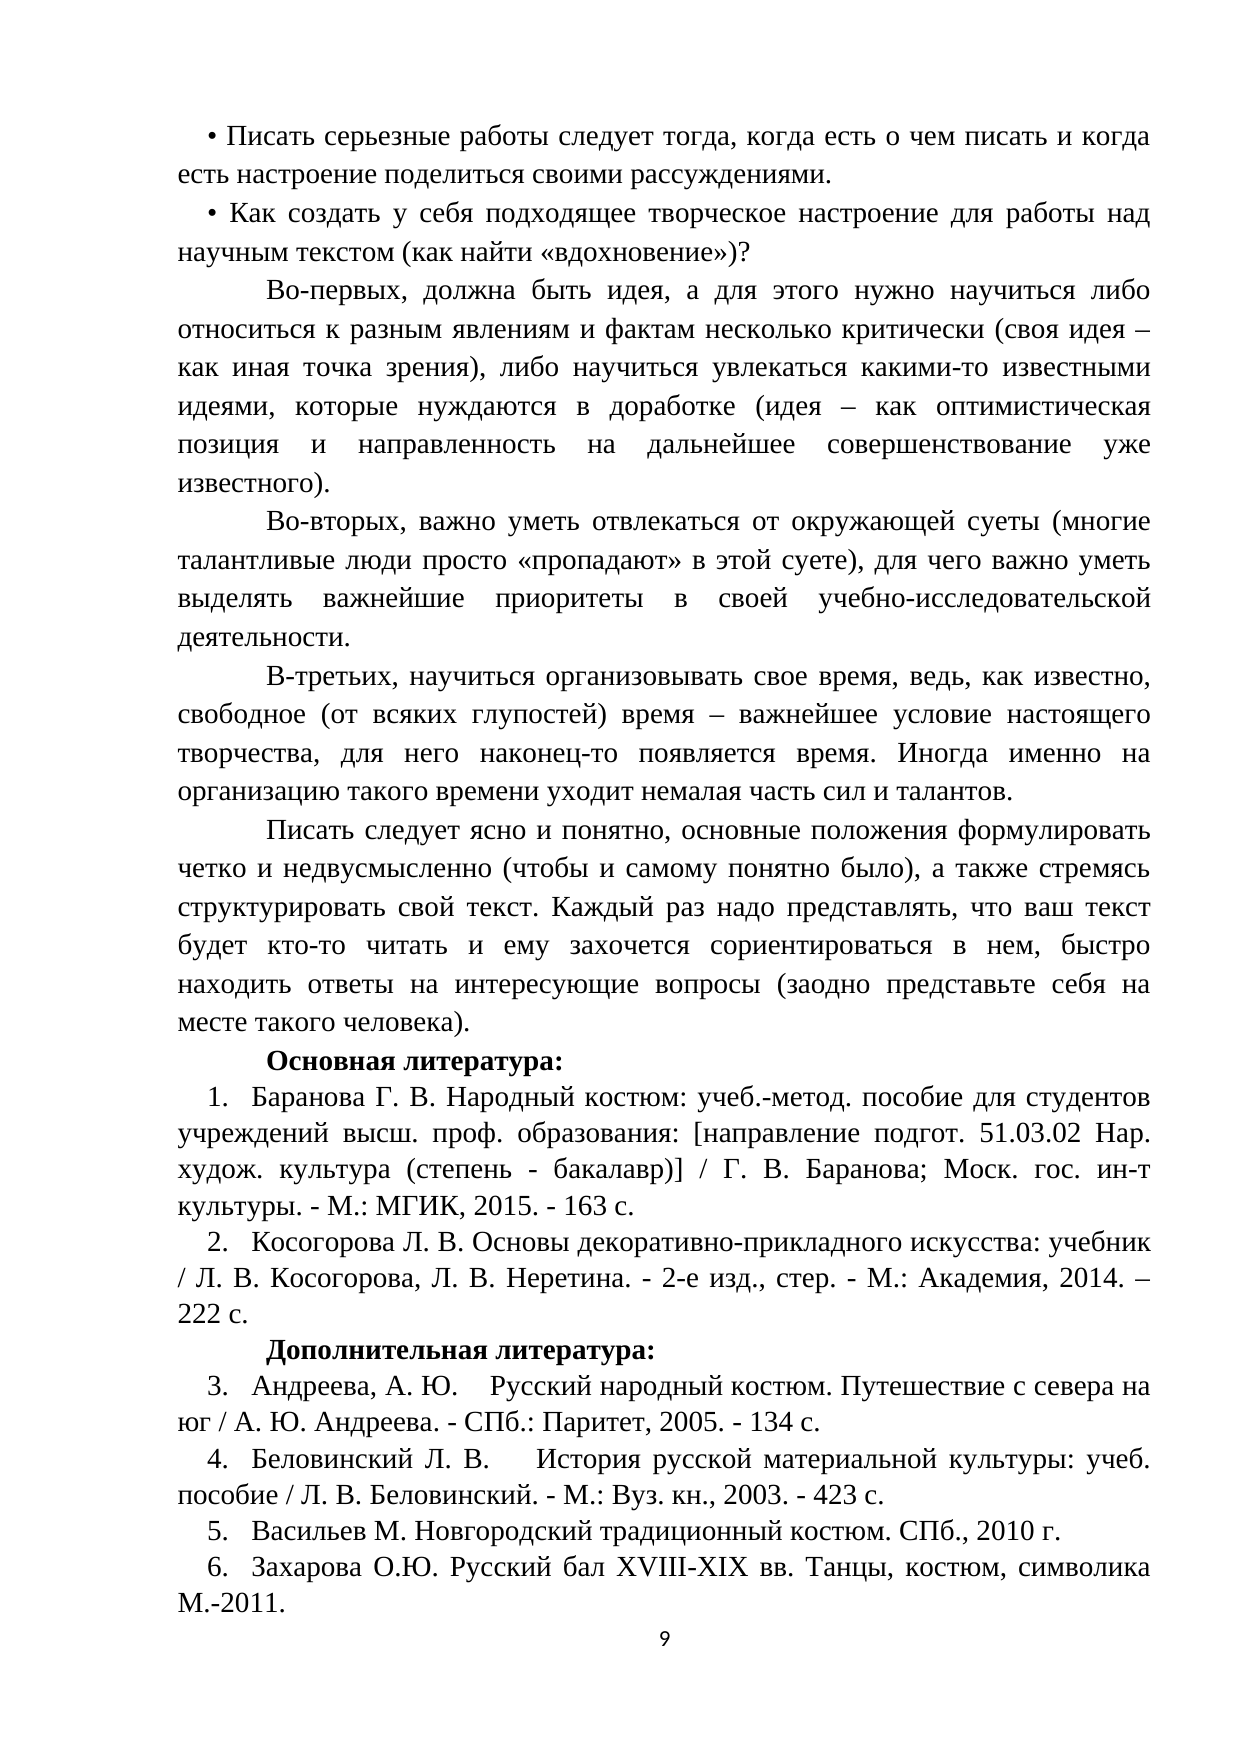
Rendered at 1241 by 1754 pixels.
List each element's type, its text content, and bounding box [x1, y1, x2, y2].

text Во-первых, должна быть идея, а для этого нужно научиться либо относиться к разным явлениям и фактам несколько критически (своя идея – как иная точка зрения), либо научиться увлекаться какими-то известными идеями, которые нуждаются в доработке (идея – как оптимистическая позиция и направленность на дальнейшее совершенствование уже известного). [177, 272, 1152, 498]
list Захарова О.Ю. Русский бал XVIII-XIX вв. Танцы, костюм, символика М.-2011. [177, 1549, 1152, 1619]
text В-третьих, научиться организовывать свое время, ведь, как известно, свободное (от всяких глупостей) время – важнейшее условие настоящего творчества, для него наконец-то появляется время. Иногда именно на организацию такого времени уходит немалая часть сил и талантов. [177, 658, 1152, 807]
text • Писать серьезные работы следует тогда, когда есть о чем писать и когда есть настроение поделиться своими рассуждениями. [177, 118, 1152, 190]
list Баранова Г. В. Народный костюм: учеб.-метод. пособие для студентов учреждений высш. проф. образования: [направление подгот. 51.03.02 Нар. худож. культура (степень - бакалавр)] / Г. В. Баранова; Моск. гос. ин-т культуры. - М.: МГИК, 2015. - 163 с. [177, 1079, 1152, 1221]
text Дополнительная литература: [177, 1332, 1152, 1366]
list Косогорова Л. В. Основы декоративно-прикладного искусства: учебник / Л. В. Косогорова, Л. В. Неретина. - 2-е изд., стер. - М.: Академия, 2014. – 222 с. [177, 1224, 1152, 1330]
text Во-вторых, важно уметь отвлекаться от окружающей суеты (многие талантливые люди просто «пропадают» в этой суете), для чего важно уметь выделять важнейшие приоритеты в своей учебно-исследовательской деятельности. [177, 503, 1152, 653]
text Основная литература: [177, 1043, 1152, 1077]
text Писать следует ясно и понятно, основные положения формулировать четко и недвусмысленно (чтобы и самому понятно было), а также стремясь структурировать свой текст. Каждый раз надо представлять, что ваш текст будет кто-то читать и ему захочется сориентироваться в нем, быстро находить ответы на интересующие вопросы (заодно представьте себя на месте такого человека). [177, 812, 1152, 1038]
list Васильев М. Новгородский традиционный костюм. СПб., 2010 г. [177, 1513, 1152, 1547]
list Беловинский Л. В. История русской материальной культуры: учеб. пособие / Л. В. Беловинский. - М.: Вуз. кн., 2003. - 423 с. [177, 1441, 1152, 1510]
list Андреева, А. Ю. Русский народный костюм. Путешествие с севера на юг / А. Ю. Андреева. - СПб.: Паритет, 2005. - 134 с. [177, 1368, 1152, 1438]
text • Как создать у себя подходящее творческое настроение для работы над научным текстом (как найти «вдохновение»)? [177, 195, 1152, 267]
